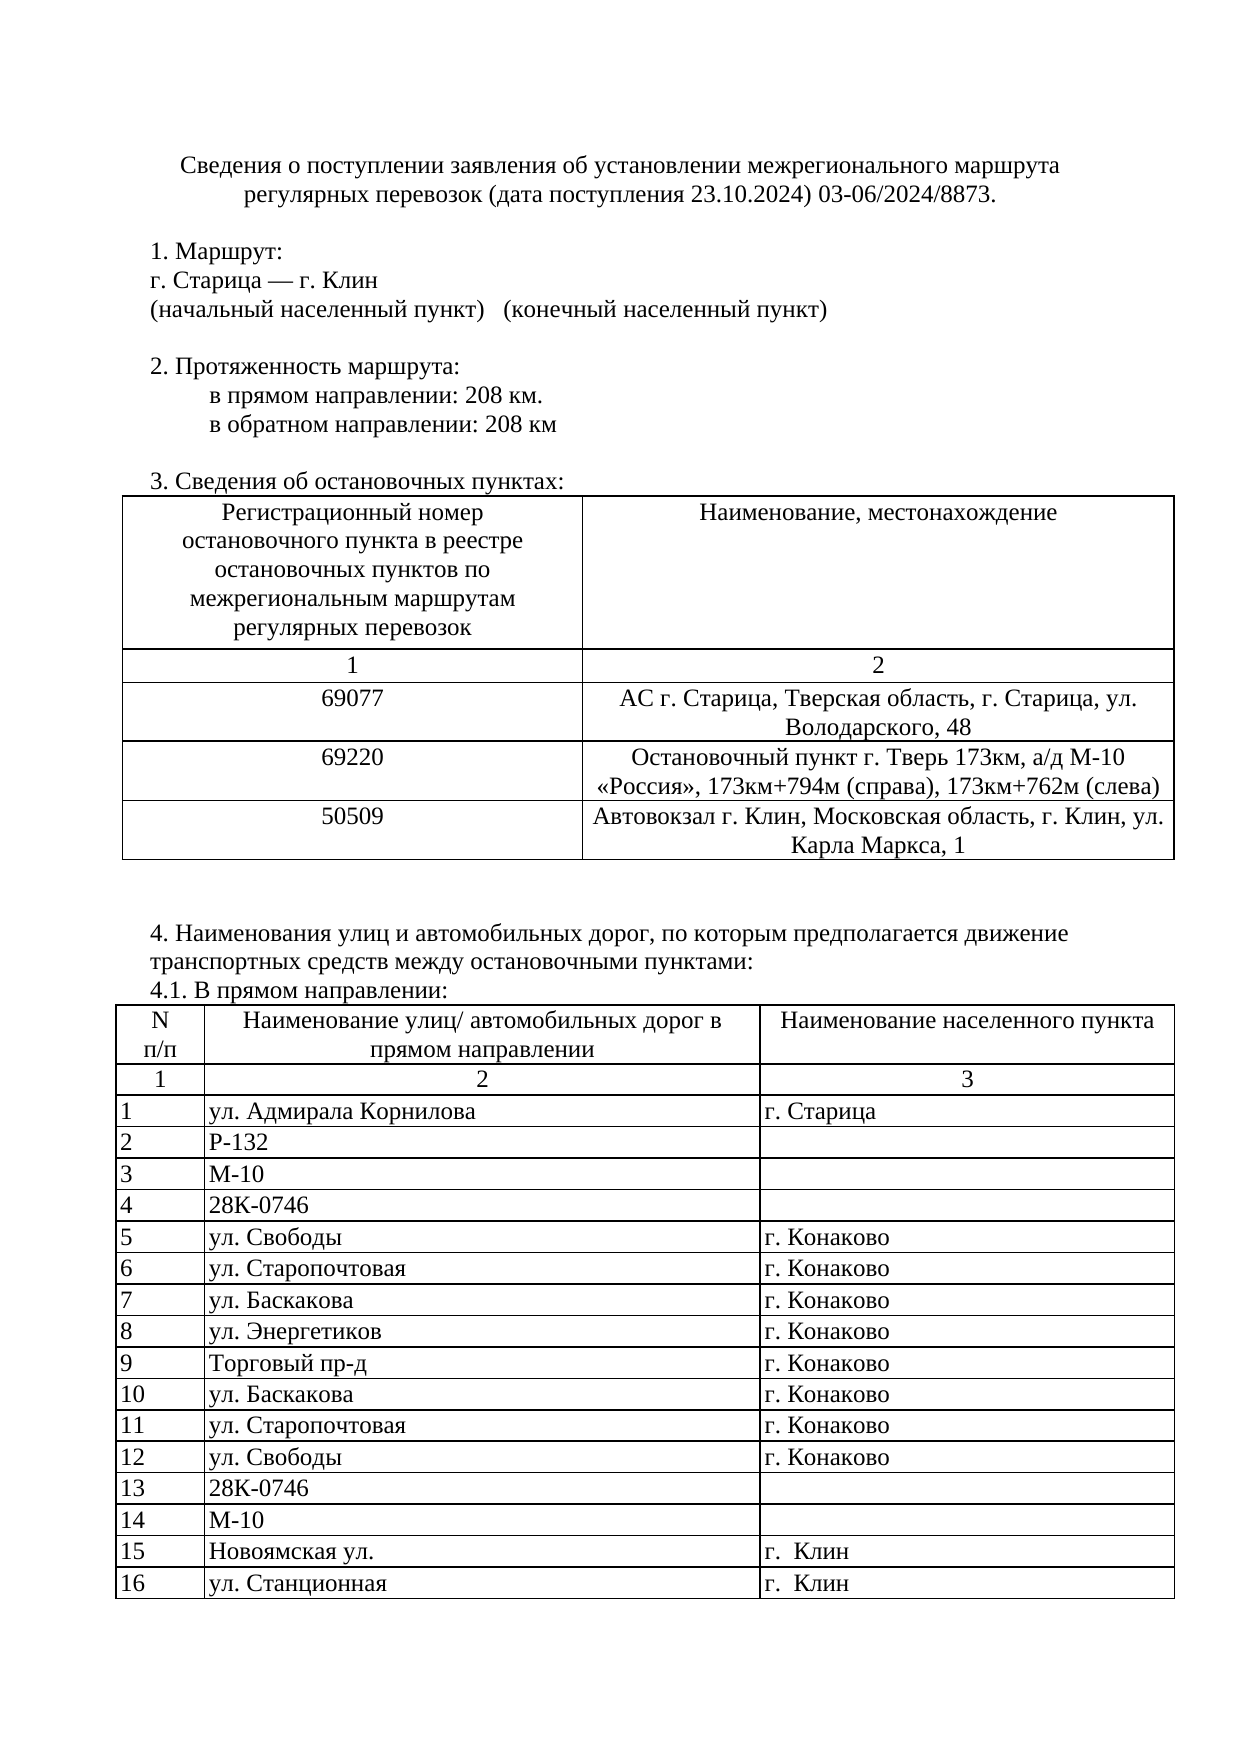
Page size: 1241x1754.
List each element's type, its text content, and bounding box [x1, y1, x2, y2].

table_cell 16 [117, 1568, 204, 1598]
table_cell 7 [117, 1285, 204, 1314]
table_cell г. Конаково [761, 1411, 1174, 1440]
table_cell М-10 [205, 1505, 759, 1535]
table_cell г. Конаково [761, 1222, 1174, 1252]
text (начальный населенный пункт) (конечный населенный пункт) [150, 294, 1090, 322]
table_cell 3 [117, 1159, 204, 1189]
table_cell 1 [117, 1065, 204, 1094]
table_cell Автовокзал г. Клин, Московская область, г. Клин, ул. Карла Маркса, 1 [583, 801, 1173, 858]
text г. Старица — г. Клин [150, 265, 1090, 294]
table_cell 28К-0746 [205, 1190, 759, 1220]
table_cell ул. Свободы [205, 1222, 759, 1252]
table_cell г. Старица [761, 1096, 1174, 1126]
text в прямом направлении: 208 км. [150, 380, 1090, 409]
table_header Регистрационный номер остановочного пункта в реестре остановочных пунктов по межрегиональным маршрутам регулярных перевозок [123, 497, 582, 648]
text Сведения о поступлении заявления об установлении межрегионального маршрута регулярных перевозок (дата поступления 23.10.2024) 03-06/2024/8873. [150, 150, 1090, 207]
table_cell 15 [117, 1536, 204, 1566]
table_cell ул. Энергетиков [205, 1316, 759, 1346]
table_header N п/п [117, 1006, 204, 1063]
table_cell 13 [117, 1473, 204, 1503]
table_cell Новоямская ул. [205, 1536, 759, 1566]
table_cell 11 [117, 1411, 204, 1440]
table_cell ул. Адмирала Корнилова [205, 1096, 759, 1126]
text 3. Сведения об остановочных пунктах: [150, 466, 1090, 495]
table_cell М-10 [205, 1159, 759, 1189]
table_cell ул. Баскакова [205, 1379, 759, 1409]
text 4.1. В прямом направлении: [150, 975, 1090, 1004]
table_cell г. Конаково [761, 1253, 1174, 1283]
table_header Наименование улиц/ автомобильных дорог в прямом направлении [205, 1006, 759, 1063]
table_cell 4 [117, 1190, 204, 1220]
table_cell г. Конаково [761, 1348, 1174, 1377]
table_cell г. Конаково [761, 1316, 1174, 1346]
table_cell 1 [117, 1096, 204, 1126]
table_cell [761, 1473, 1174, 1503]
table_cell 5 [117, 1222, 204, 1252]
table_cell г. Конаково [761, 1285, 1174, 1314]
table_cell 10 [117, 1379, 204, 1409]
table_cell 69220 [123, 742, 582, 799]
table_cell г. Конаково [761, 1379, 1174, 1409]
table_cell 2 [583, 650, 1173, 681]
text 2. Протяженность маршрута: [150, 351, 1090, 380]
table_cell 3 [761, 1065, 1174, 1094]
text 1. Маршрут: [150, 236, 1090, 265]
table_cell 14 [117, 1505, 204, 1535]
table_cell 6 [117, 1253, 204, 1283]
table_cell Остановочный пункт г. Тверь 173км, а/д М-10 «Россия», 173км+794м (справа), 173км+762м (слева) [583, 742, 1173, 799]
table_cell ул. Старопочтовая [205, 1411, 759, 1440]
table_cell 12 [117, 1442, 204, 1472]
table_cell 50509 [123, 801, 582, 858]
table_header Наименование, местонахождение [583, 497, 1173, 648]
table_cell г. Клин [761, 1536, 1174, 1566]
table_cell ул. Станционная [205, 1568, 759, 1598]
text в обратном направлении: 208 км [150, 409, 1090, 437]
table_cell г. Конаково [761, 1442, 1174, 1472]
text 4. Наименования улиц и автомобильных дорог, по которым предполагается движение транспортных средств между остановочными пунктами: [150, 918, 1090, 975]
table_cell [761, 1505, 1174, 1535]
table_cell 69077 [123, 683, 582, 740]
table_cell 1 [123, 650, 582, 681]
table_cell [761, 1190, 1174, 1220]
table_cell ул. Свободы [205, 1442, 759, 1472]
table_cell 2 [117, 1127, 204, 1157]
table_cell Торговый пр-д [205, 1348, 759, 1377]
table_cell 9 [117, 1348, 204, 1377]
table_cell 8 [117, 1316, 204, 1346]
table_cell [761, 1159, 1174, 1189]
table_cell [761, 1127, 1174, 1157]
table_cell 28К-0746 [205, 1473, 759, 1503]
table_cell ул. Баскакова [205, 1285, 759, 1314]
table_header Наименование населенного пункта [761, 1006, 1174, 1063]
table_cell ул. Старопочтовая [205, 1253, 759, 1283]
table_cell Р-132 [205, 1127, 759, 1157]
table_cell 2 [205, 1065, 759, 1094]
table_cell АС г. Старица, Тверская область, г. Старица, ул. Володарского, 48 [583, 683, 1173, 740]
table_cell г. Клин [761, 1568, 1174, 1598]
